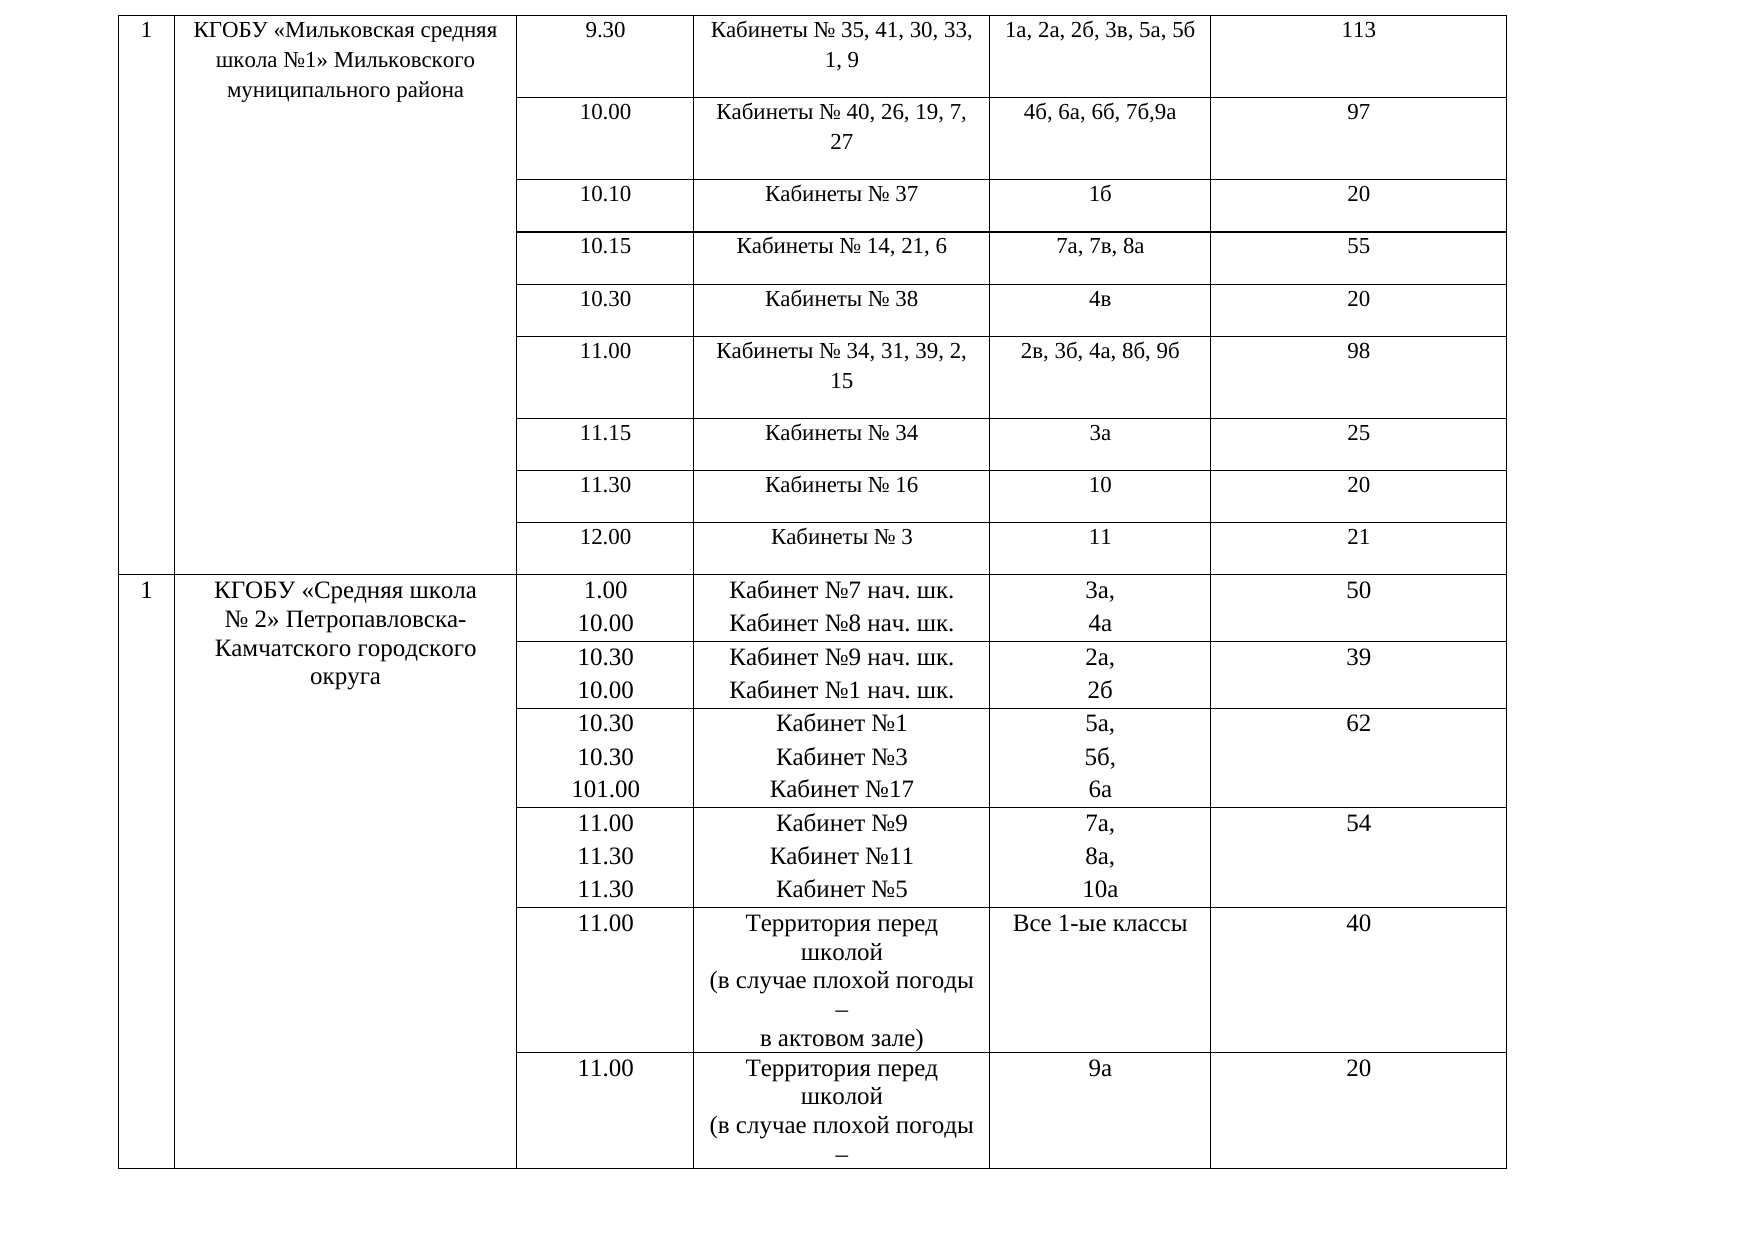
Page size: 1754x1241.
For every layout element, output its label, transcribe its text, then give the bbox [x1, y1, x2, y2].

table_cell 10 [990, 471, 1210, 522]
table_cell Кабинеты № 37 [694, 180, 989, 231]
table_cell 50 [1211, 575, 1506, 641]
table_cell 2в, 3б, 4а, 8б, 9б [990, 337, 1210, 418]
table_cell 3а [990, 419, 1210, 470]
table_cell 3а, 4а [990, 575, 1210, 641]
table_cell Все 1-ые классы [990, 908, 1210, 1052]
table_cell КГОБУ «Средняя школа № 2» Петропавловска-Камчатского городского округа [175, 575, 516, 1168]
table_cell Кабинет №1 Кабинет №3 Кабинет №17 [694, 709, 989, 807]
table_header КГОБУ «Мильковская средняя школа №1» Мильковского муниципального района [175, 16, 516, 574]
table_cell 10.00 [517, 98, 693, 179]
table_cell 10.30 [517, 285, 693, 336]
table_cell 39 [1211, 642, 1506, 707]
table_cell 1б [990, 180, 1210, 231]
table_header 1 [119, 16, 174, 574]
table_cell Территория перед школой (в случае плохой погоды – в актовом зале) [694, 1053, 989, 1168]
table_cell 11.00 11.30 11.30 [517, 808, 693, 907]
table_cell 98 [1211, 337, 1506, 418]
table_cell 9а [990, 1053, 1210, 1168]
table_cell 55 [1211, 233, 1506, 283]
table_cell 7а, 7в, 8а [990, 233, 1210, 283]
table_cell 1.00 10.00 [517, 575, 693, 641]
table_cell Кабинеты № 14, 21, 6 [694, 233, 989, 283]
table_cell Кабинеты № 16 [694, 471, 989, 522]
table_cell 2а, 2б [990, 642, 1210, 707]
table_cell Кабинеты № 34, 31, 39, 2, 15 [694, 337, 989, 418]
table_cell 10.10 [517, 180, 693, 231]
table_header 9.30 [517, 16, 693, 97]
table_cell Кабинет №9 нач. шк. Кабинет №1 нач. шк. [694, 642, 989, 707]
table_cell 4в [990, 285, 1210, 336]
table_cell 20 [1211, 471, 1506, 522]
table_cell 1 [119, 575, 174, 1168]
table_cell 10.30 10.30 101.00 [517, 709, 693, 807]
table_cell 11.00 [517, 908, 693, 1052]
table_cell 4б, 6а, 6б, 7б,9а [990, 98, 1210, 179]
table_cell 11.00 [517, 337, 693, 418]
table_cell 10.15 [517, 233, 693, 283]
table_header 1а, 2а, 2б, 3в, 5а, 5б [990, 16, 1210, 97]
table_cell 7а, 8а, 10а [990, 808, 1210, 907]
table_cell 11.00 [517, 1053, 693, 1168]
table_cell 97 [1211, 98, 1506, 179]
table_cell 20 [1211, 1053, 1506, 1168]
table_cell 20 [1211, 180, 1506, 231]
table_cell Кабинет №7 нач. шк. Кабинет №8 нач. шк. [694, 575, 989, 641]
table_cell Кабинеты № 34 [694, 419, 989, 470]
table_cell 21 [1211, 523, 1506, 574]
table_header 113 [1211, 16, 1506, 97]
table_cell 54 [1211, 808, 1506, 907]
table_cell 11.30 [517, 471, 693, 522]
table_cell Кабинеты № 38 [694, 285, 989, 336]
table_cell 20 [1211, 285, 1506, 336]
table_cell 12.00 [517, 523, 693, 574]
table_cell 11.15 [517, 419, 693, 470]
table_cell 40 [1211, 908, 1506, 1052]
table_cell 5а, 5б, 6а [990, 709, 1210, 807]
table_cell Территория перед школой (в случае плохой погоды – в актовом зале) [694, 908, 989, 1052]
table_header Кабинеты № 35, 41, 30, 33, 1, 9 [694, 16, 989, 97]
table_cell 62 [1211, 709, 1506, 807]
table_cell 10.30 10.00 [517, 642, 693, 707]
table_cell Кабинеты № 40, 26, 19, 7, 27 [694, 98, 989, 179]
table_cell 11 [990, 523, 1210, 574]
table_cell 25 [1211, 419, 1506, 470]
table_cell Кабинет №9 Кабинет №11 Кабинет №5 [694, 808, 989, 907]
table_cell Кабинеты № 3 [694, 523, 989, 574]
